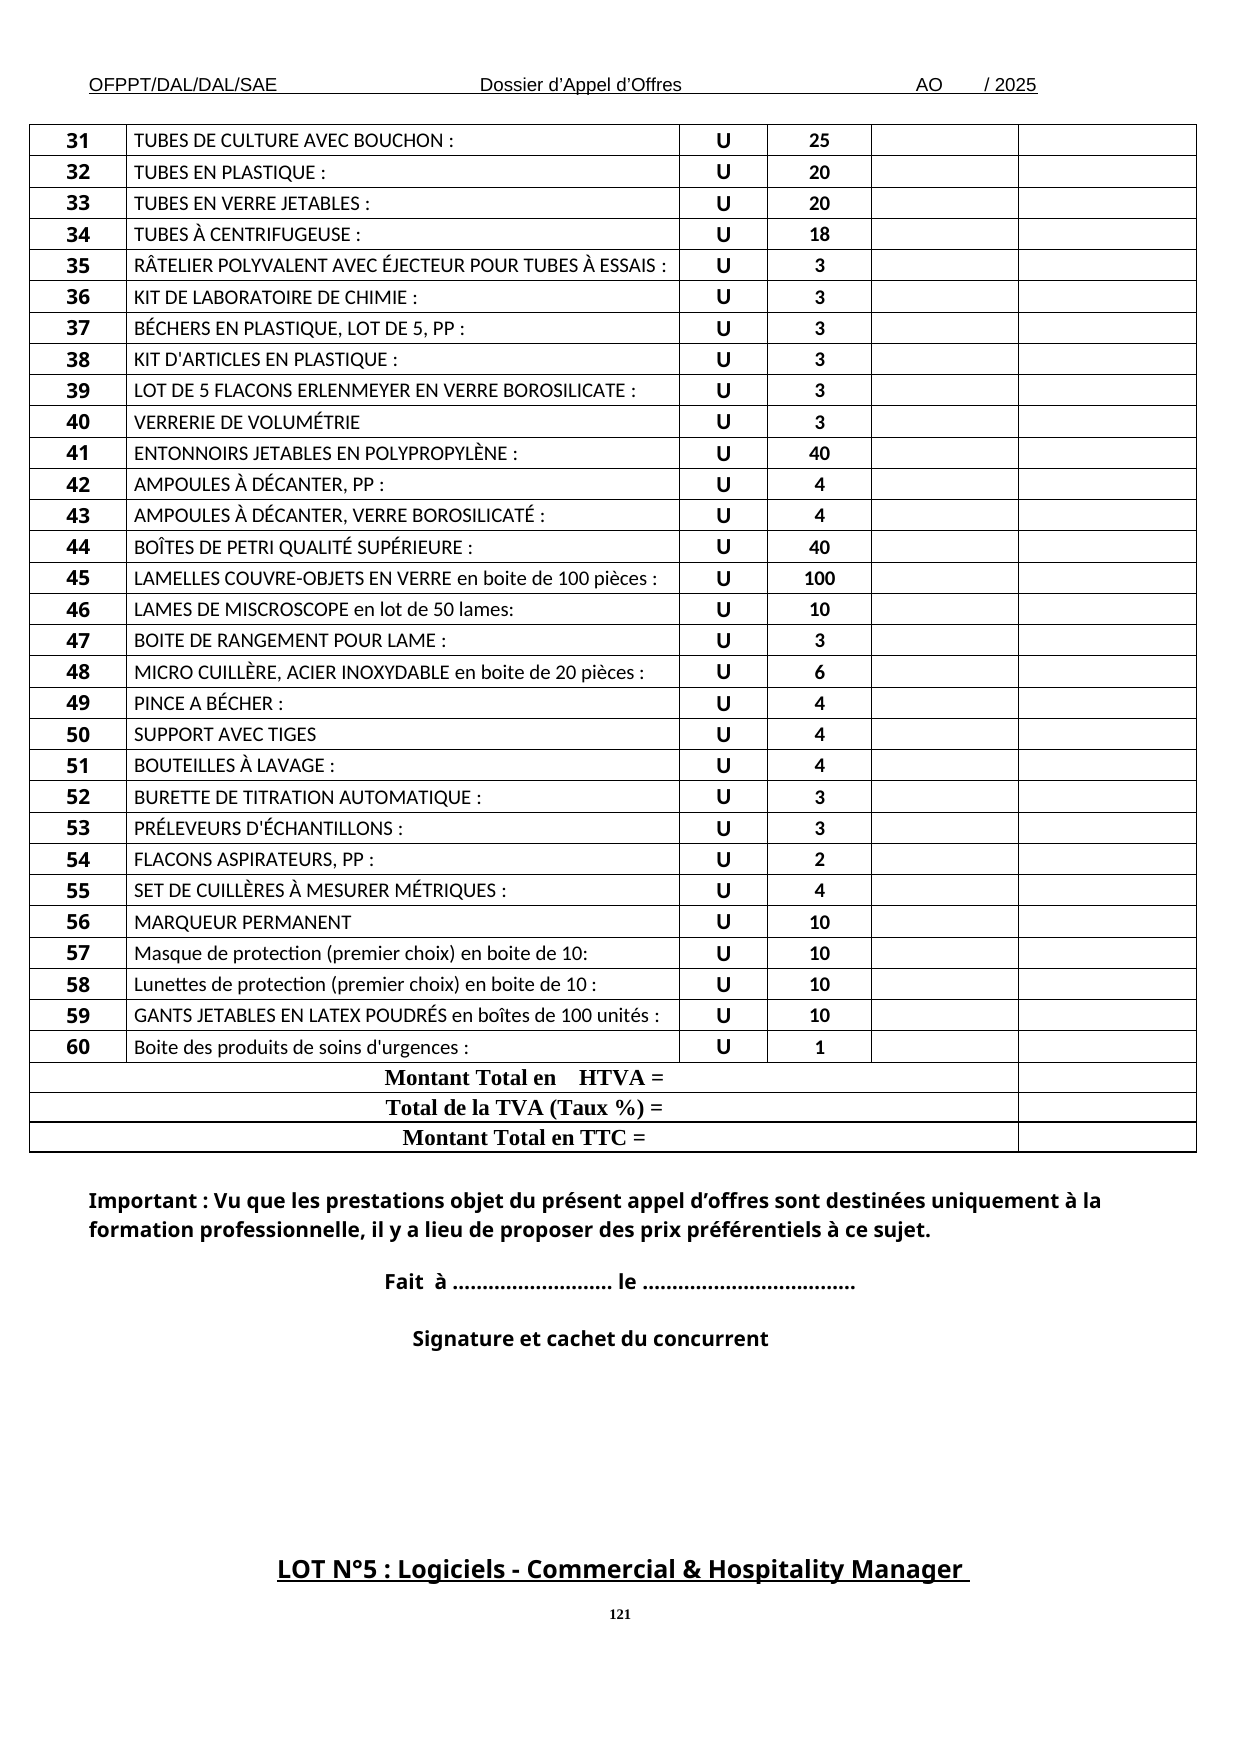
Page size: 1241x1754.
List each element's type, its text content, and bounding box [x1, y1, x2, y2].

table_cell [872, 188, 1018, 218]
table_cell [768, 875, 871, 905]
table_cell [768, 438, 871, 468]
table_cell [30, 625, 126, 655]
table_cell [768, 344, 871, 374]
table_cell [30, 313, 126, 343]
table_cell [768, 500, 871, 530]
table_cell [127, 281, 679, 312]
text Fait à ……………………… le ……………………………… [89, 1267, 1152, 1296]
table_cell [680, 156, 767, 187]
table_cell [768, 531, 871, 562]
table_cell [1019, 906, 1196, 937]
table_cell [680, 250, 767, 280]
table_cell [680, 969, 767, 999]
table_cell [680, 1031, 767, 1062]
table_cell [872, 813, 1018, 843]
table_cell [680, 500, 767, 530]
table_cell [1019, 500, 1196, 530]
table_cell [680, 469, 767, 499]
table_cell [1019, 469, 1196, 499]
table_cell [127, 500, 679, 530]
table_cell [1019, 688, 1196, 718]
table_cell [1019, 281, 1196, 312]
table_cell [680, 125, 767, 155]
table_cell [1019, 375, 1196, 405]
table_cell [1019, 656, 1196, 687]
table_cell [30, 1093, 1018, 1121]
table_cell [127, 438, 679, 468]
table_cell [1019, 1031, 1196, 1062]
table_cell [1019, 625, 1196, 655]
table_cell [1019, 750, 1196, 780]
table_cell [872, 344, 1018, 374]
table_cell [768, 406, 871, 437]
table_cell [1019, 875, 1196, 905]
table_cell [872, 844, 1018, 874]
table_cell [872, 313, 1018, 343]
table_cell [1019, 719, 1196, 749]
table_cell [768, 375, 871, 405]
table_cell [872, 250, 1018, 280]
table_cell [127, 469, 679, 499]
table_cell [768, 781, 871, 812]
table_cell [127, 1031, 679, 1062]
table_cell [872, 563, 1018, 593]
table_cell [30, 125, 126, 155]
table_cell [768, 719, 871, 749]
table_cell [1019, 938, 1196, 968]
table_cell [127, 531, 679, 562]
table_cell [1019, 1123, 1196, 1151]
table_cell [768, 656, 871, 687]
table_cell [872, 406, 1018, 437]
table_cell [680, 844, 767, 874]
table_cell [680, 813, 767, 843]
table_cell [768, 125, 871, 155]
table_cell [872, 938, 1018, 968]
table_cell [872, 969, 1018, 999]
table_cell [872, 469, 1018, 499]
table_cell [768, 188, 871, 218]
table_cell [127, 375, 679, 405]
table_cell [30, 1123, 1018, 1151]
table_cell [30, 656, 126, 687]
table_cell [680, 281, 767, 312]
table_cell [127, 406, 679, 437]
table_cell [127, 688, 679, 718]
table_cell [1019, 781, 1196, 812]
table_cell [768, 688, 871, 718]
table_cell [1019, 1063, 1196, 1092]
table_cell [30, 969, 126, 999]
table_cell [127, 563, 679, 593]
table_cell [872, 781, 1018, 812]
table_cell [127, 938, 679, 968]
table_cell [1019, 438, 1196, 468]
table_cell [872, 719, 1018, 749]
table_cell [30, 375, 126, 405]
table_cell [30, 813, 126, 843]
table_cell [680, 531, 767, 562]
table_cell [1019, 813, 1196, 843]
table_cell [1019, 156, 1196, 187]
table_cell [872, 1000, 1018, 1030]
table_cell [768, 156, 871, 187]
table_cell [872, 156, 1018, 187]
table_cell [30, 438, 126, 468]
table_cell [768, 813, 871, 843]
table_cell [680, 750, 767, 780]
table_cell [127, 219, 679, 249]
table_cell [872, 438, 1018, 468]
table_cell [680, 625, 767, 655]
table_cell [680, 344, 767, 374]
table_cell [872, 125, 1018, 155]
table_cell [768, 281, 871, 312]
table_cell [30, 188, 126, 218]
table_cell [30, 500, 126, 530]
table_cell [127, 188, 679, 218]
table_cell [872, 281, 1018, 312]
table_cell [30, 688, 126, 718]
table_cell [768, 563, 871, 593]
text LOT N°5 : Logiciels - Commercial & Hospitality Manager [89, 1551, 1152, 1586]
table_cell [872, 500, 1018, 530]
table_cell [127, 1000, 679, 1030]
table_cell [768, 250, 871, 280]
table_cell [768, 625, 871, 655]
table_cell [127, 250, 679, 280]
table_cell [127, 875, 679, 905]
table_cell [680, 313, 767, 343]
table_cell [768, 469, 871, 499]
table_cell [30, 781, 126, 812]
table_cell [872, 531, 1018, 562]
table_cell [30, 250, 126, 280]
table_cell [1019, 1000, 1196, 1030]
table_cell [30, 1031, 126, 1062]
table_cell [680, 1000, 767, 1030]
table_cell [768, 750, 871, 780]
text Signature et cachet du concurrent [29, 1324, 1152, 1353]
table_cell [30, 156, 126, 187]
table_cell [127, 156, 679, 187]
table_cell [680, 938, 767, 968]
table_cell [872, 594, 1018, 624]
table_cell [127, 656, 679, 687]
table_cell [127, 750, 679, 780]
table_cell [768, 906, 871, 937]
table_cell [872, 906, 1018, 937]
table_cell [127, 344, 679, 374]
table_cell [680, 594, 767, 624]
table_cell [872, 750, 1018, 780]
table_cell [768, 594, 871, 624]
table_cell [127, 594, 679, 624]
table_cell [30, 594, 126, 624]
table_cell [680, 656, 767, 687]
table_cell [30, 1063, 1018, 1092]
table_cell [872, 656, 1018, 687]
text Important : Vu que les prestations objet du présent appel d’offres sont destinées uniquement à la formation professionnelle, il y a lieu de proposer des prix préférentiels à ce sujet. [89, 1186, 1152, 1243]
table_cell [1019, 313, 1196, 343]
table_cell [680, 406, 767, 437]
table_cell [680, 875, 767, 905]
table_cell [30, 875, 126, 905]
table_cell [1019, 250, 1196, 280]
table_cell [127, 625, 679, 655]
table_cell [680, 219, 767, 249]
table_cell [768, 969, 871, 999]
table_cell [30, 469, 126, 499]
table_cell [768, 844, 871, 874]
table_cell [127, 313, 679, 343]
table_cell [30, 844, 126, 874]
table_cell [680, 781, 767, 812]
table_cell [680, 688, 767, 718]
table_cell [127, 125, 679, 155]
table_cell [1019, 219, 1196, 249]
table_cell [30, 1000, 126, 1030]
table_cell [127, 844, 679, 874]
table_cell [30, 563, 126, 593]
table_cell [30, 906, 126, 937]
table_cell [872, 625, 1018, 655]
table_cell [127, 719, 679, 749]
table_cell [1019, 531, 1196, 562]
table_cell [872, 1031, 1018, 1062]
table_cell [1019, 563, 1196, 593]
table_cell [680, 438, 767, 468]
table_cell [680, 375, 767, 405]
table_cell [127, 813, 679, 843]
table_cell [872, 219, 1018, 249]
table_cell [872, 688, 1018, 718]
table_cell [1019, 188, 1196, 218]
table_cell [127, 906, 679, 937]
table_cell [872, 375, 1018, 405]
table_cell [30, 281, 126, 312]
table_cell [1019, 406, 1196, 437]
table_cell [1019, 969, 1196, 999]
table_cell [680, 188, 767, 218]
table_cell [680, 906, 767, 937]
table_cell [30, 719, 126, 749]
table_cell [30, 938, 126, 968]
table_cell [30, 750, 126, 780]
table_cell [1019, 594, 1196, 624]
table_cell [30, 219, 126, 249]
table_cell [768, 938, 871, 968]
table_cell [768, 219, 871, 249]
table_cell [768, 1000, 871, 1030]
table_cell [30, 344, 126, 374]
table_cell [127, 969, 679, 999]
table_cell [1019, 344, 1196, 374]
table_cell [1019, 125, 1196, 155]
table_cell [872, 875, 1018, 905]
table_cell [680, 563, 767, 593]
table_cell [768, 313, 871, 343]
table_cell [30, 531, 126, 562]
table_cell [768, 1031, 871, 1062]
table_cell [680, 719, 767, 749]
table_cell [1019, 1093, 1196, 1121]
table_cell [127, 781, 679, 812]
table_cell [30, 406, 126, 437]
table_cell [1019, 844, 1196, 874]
